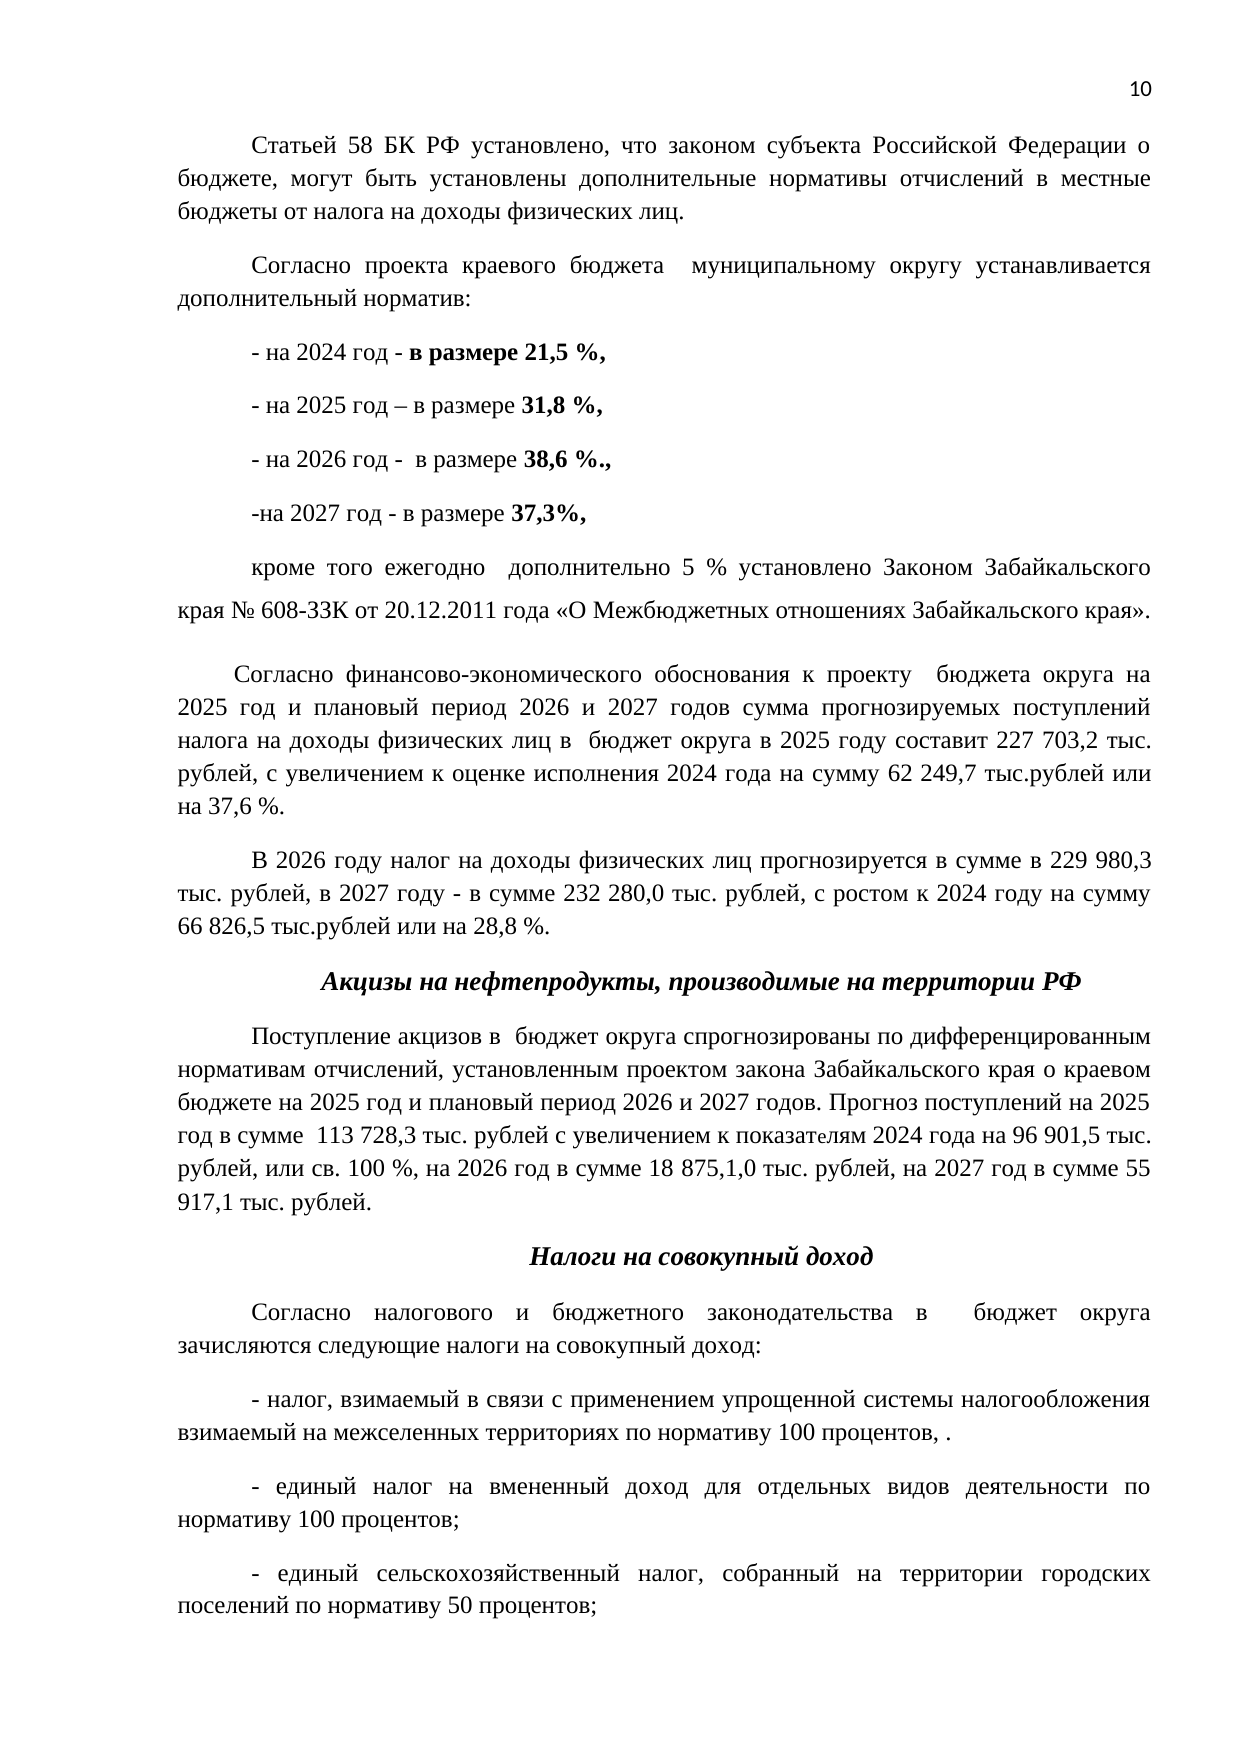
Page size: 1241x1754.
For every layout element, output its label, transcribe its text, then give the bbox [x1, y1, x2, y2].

text Согласно налогового и бюджетного законодательства в бюджет округа зачисляются следующие налоги на совокупный доход: [177, 1297, 1152, 1359]
text -на 2027 год - в размере 37,3%, [177, 498, 1152, 527]
text В 2026 году налог на доходы физических лиц прогнозируется в сумме в 229 980,3 тыс. рублей, в 2027 году - в сумме 232 280,0 тыс. рублей, с ростом к 2024 году на сумму 66 826,5 тыс.рублей или на 28,8 %. [177, 845, 1152, 940]
text Согласно проекта краевого бюджета муниципальному округу устанавливается дополнительный норматив: [177, 250, 1152, 311]
text - на 2026 год - в размере 38,6 %., [177, 444, 1152, 473]
text Согласно финансово-экономического обоснования к проекту бюджета округа на 2025 год и плановый период 2026 и 2027 годов сумма прогнозируемых поступлений налога на доходы физических лиц в бюджет округа в 2025 году составит 227 703,2 тыс. рублей, с увеличением к оценке исполнения 2024 года на сумму 62 249,7 тыс.рублей или на 37,6 %. [177, 659, 1152, 820]
text - налог, взимаемый в связи с применением упрощенной системы налогообложения взимаемый на межселенных территориях по нормативу 100 процентов, . [177, 1384, 1152, 1446]
text Статьей 58 БК РФ установлено, что законом субъекта Российской Федерации о бюджете, могут быть установлены дополнительные нормативы отчислений в местные бюджеты от налога на доходы физических лиц. [177, 130, 1152, 224]
text Поступление акцизов в бюджет округа спрогнозированы по дифференцированным нормативам отчислений, установленным проектом закона Забайкальского края о краевом бюджете на 2025 год и плановый период 2026 и 2027 годов. Прогноз поступлений на 2025 год в сумме 113 728,3 тыс. рублей с увеличением к показателям 2024 года на 96 901,5 тыс. рублей, или св. 100 %, на 2026 год в сумме 18 875,1,0 тыс. рублей, на 2027 год в сумме 55 917,1 тыс. рублей. [177, 1021, 1152, 1215]
text Акцизы на нефтепродукты, производимые на территории РФ [177, 965, 1152, 996]
text - единый сельскохозяйственный налог, собранный на территории городских поселений по нормативу 50 процентов; [177, 1558, 1152, 1619]
text кроме того ежегодно дополнительно 5 % установлено Законом Забайкальского края № 608-ЗЗК от 20.12.2011 года «О Межбюджетных отношениях Забайкальского края». [177, 552, 1152, 624]
text - на 2025 год – в размере 31,8 %, [177, 390, 1152, 419]
text - единый налог на вмененный доход для отдельных видов деятельности по нормативу 100 процентов; [177, 1471, 1152, 1532]
text - на 2024 год - в размере 21,5 %, [177, 337, 1152, 365]
text Налоги на совокупный доход [177, 1240, 1152, 1272]
